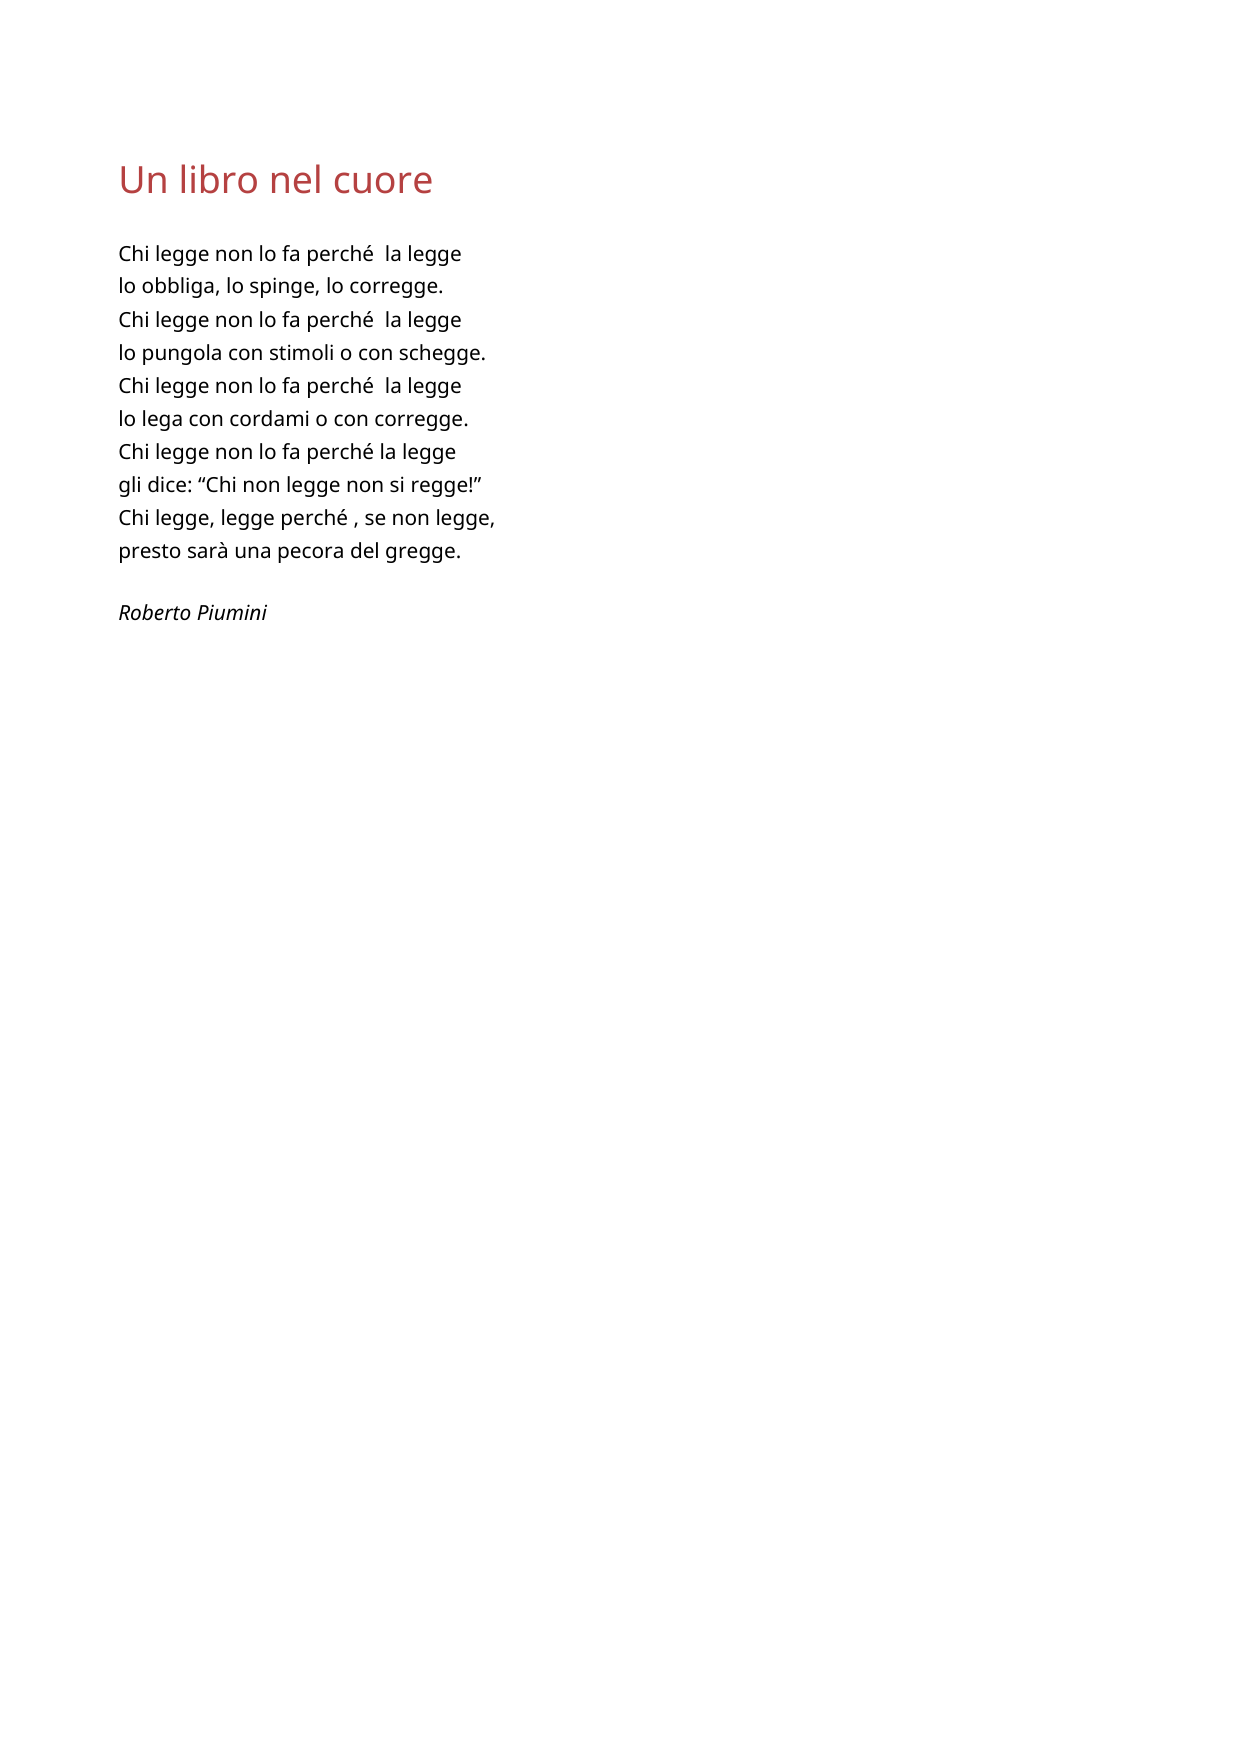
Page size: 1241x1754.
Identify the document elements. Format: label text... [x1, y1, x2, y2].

text Chi legge non lo fa perché la legge lo obbliga, lo spinge, lo corregge. Chi legge non lo fa perché la legge lo pungola con stimoli o con schegge. Chi legge non lo fa perché la legge lo lega con cordami o con corregge. Chi legge non lo fa perché la legge gli dice: “Chi non legge non si regge!” Chi legge, legge perché , se non legge, presto sarà una pecora del gregge. [118, 234, 1122, 564]
text Un libro nel cuore [118, 154, 1122, 205]
text Roberto Piumini [118, 593, 1122, 626]
